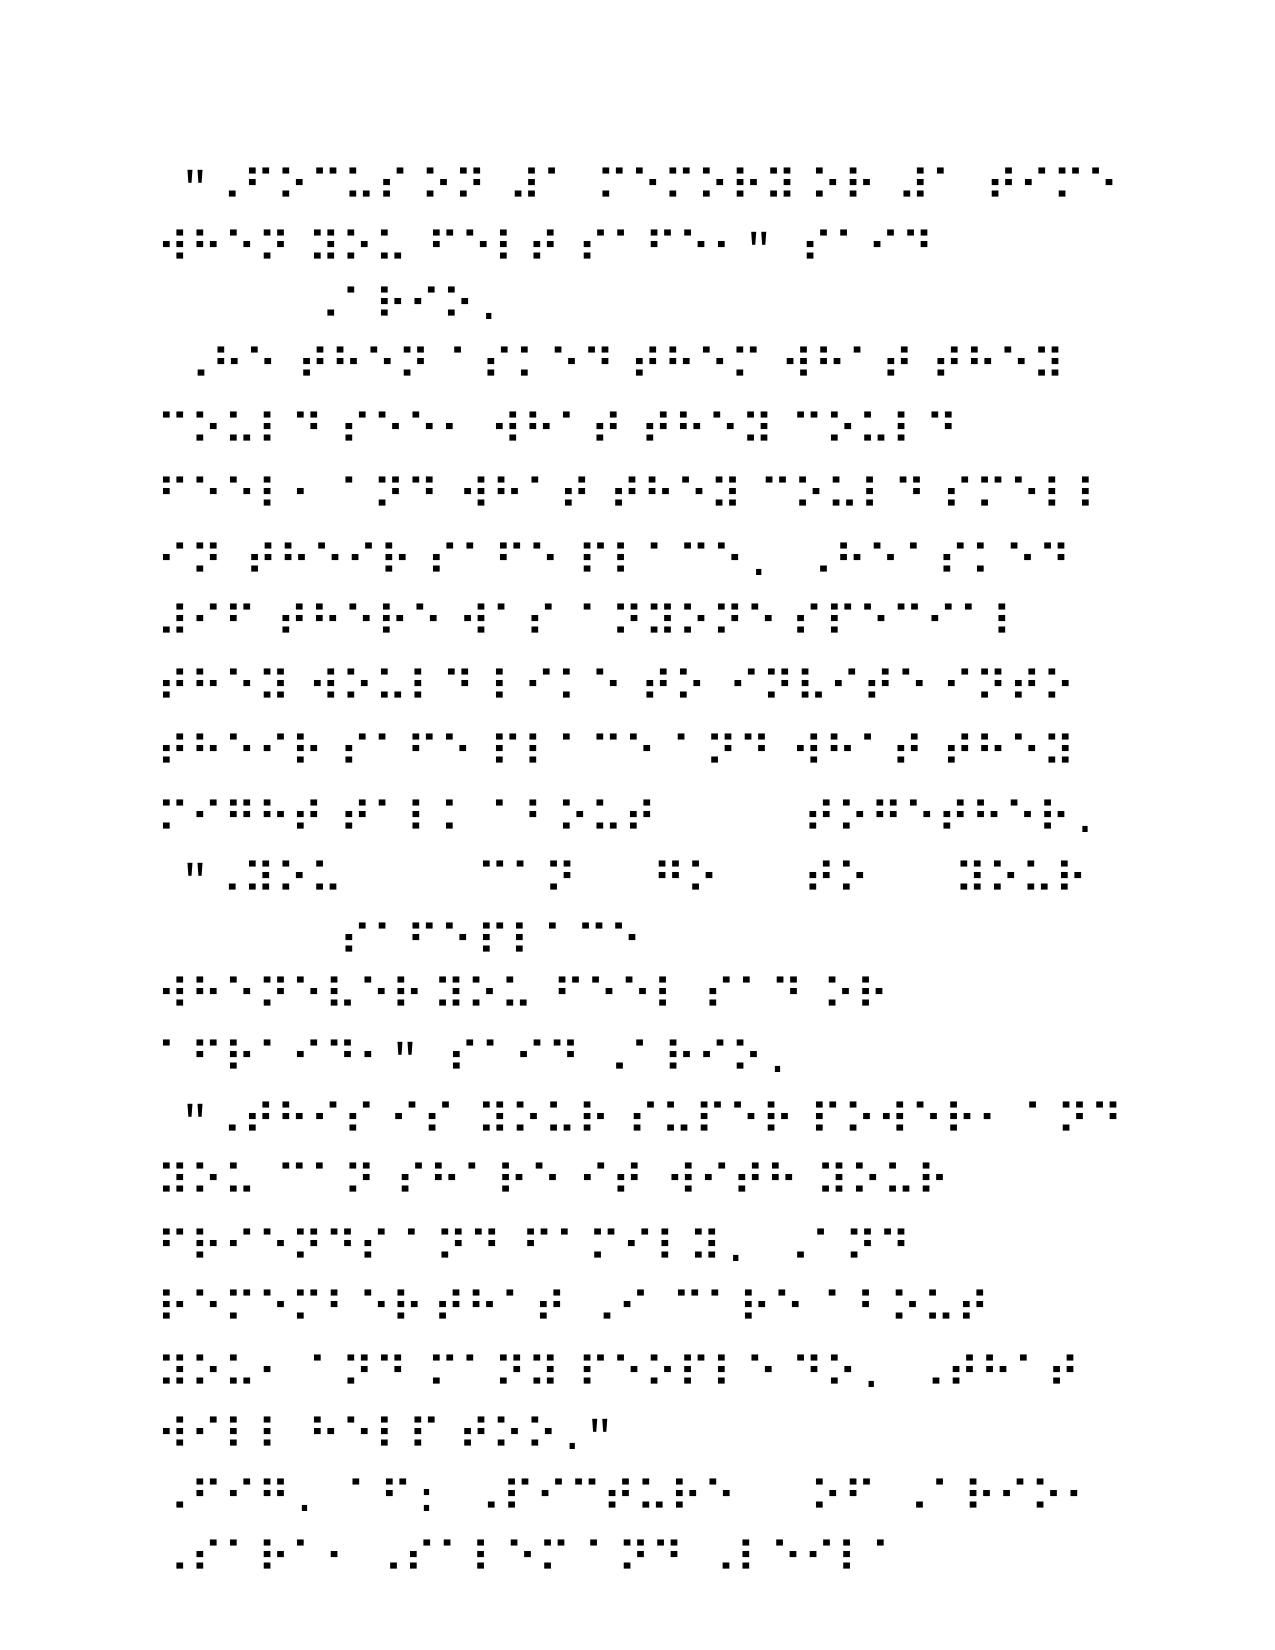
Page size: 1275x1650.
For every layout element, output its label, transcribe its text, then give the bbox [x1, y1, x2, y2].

text ⠺⠓⠑⠝ ⠽⠕⠥ ⠋⠑⠇⠞ ⠎⠁⠋⠑⠂" ⠎⠁⠊⠙ ⠠⠁⠗⠊⠕. [156, 217, 1129, 332]
text ⠁⠋⠗⠁⠊⠙⠂" ⠎⠁⠊⠙ ⠠⠁⠗⠊⠕. [156, 1028, 1129, 1085]
text ⠽⠕⠥ ⠉⠁⠝ ⠎⠓⠁⠗⠑ ⠊⠞ ⠺⠊⠞⠓ ⠽⠕⠥⠗ [156, 1151, 1129, 1207]
text "⠠⠋⠕⠉⠥⠎ ⠕⠝ ⠼⠁ ⠍⠑⠍⠕⠗⠽ ⠕⠗ ⠼⠁ ⠞⠊⠍⠑ [181, 156, 1129, 213]
text ⠠⠓⠑ ⠞⠓⠑⠝ ⠁⠎⠅⠑⠙ ⠞⠓⠑⠍ ⠺⠓⠁⠞ ⠞⠓⠑⠽ [146, 335, 1096, 392]
text ⠺⠊⠇⠇ ⠓⠑⠇⠏ ⠞⠕⠕." [156, 1405, 1129, 1462]
text ⠼⠊⠋ ⠞⠓⠑⠗⠑ ⠺⠁⠎ ⠁⠝⠽⠕⠝⠑ ⠎⠏⠑⠉⠊⠁⠇ [156, 592, 1129, 648]
text ⠠⠎⠁⠗⠁⠂ ⠠⠎⠁⠇⠑⠍ ⠁⠝⠙ ⠠⠇⠑⠊⠇⠁ [156, 1528, 1129, 1584]
text ⠽⠕⠥⠂ ⠁⠝⠙ ⠍⠁⠝⠽ ⠏⠑⠕⠏⠇⠑ ⠙⠕. ⠠⠞⠓⠁⠞ [156, 1343, 1129, 1400]
text ⠋⠗⠊⠑⠝⠙⠎ ⠁⠝⠙ ⠋⠁⠍⠊⠇⠽. ⠠⠁⠝⠙ [156, 1217, 1129, 1274]
text ⠺⠓⠑⠝⠑⠧⠑⠗ ⠽⠕⠥ ⠋⠑⠑⠇ ⠎⠁⠙ ⠕⠗ [156, 972, 1129, 1019]
text ⠍⠊⠛⠓⠞ ⠞⠁⠇⠅ ⠁⠃⠕⠥⠞ ⠞⠕⠛⠑⠞⠓⠑⠗. "⠠⠽⠕⠥ ⠉⠁⠝ ⠛⠕ ⠞⠕ ⠽⠕⠥⠗ ⠎⠁⠋⠑ ⠏⠇⠁⠉⠑ [156, 787, 1111, 967]
text ⠋⠑⠑⠇⠂ ⠁⠝⠙ ⠺⠓⠁⠞ ⠞⠓⠑⠽ ⠉⠕⠥⠇⠙ ⠎⠍⠑⠇⠇ [156, 465, 1129, 522]
text ⠞⠓⠑⠽ ⠺⠕⠥⠇⠙ ⠇⠊⠅⠑ ⠞⠕ ⠊⠝⠧⠊⠞⠑ ⠊⠝⠞⠕ [156, 657, 1129, 713]
text ⠞⠓⠑⠊⠗ ⠎⠁⠋⠑ ⠏⠇⠁⠉⠑ ⠁⠝⠙ ⠺⠓⠁⠞ ⠞⠓⠑⠽ [156, 721, 1129, 778]
text ⠊⠝ ⠞⠓⠑⠊⠗ ⠎⠁⠋⠑ ⠏⠇⠁⠉⠑. ⠠⠓⠑ ⠁⠎⠅⠑⠙ [156, 531, 1129, 588]
text ⠉⠕⠥⠇⠙ ⠎⠑⠑⠂ ⠺⠓⠁⠞ ⠞⠓⠑⠽ ⠉⠕⠥⠇⠙ [156, 400, 1129, 457]
text ⠗⠑⠍⠑⠍⠃⠑⠗ ⠞⠓⠁⠞ ⠠⠊ ⠉⠁⠗⠑ ⠁⠃⠕⠥⠞ [156, 1278, 1129, 1334]
text "⠠⠞⠓⠊⠎ ⠊⠎ ⠽⠕⠥⠗ ⠎⠥⠏⠑⠗ ⠏⠕⠺⠑⠗⠂ ⠁⠝⠙ [181, 1090, 1129, 1147]
text ⠠⠋⠊⠛. ⠁⠋: ⠠⠏⠊⠉⠞⠥⠗⠑ ⠕⠋ ⠠⠁⠗⠊⠕⠂ [156, 1467, 1129, 1524]
